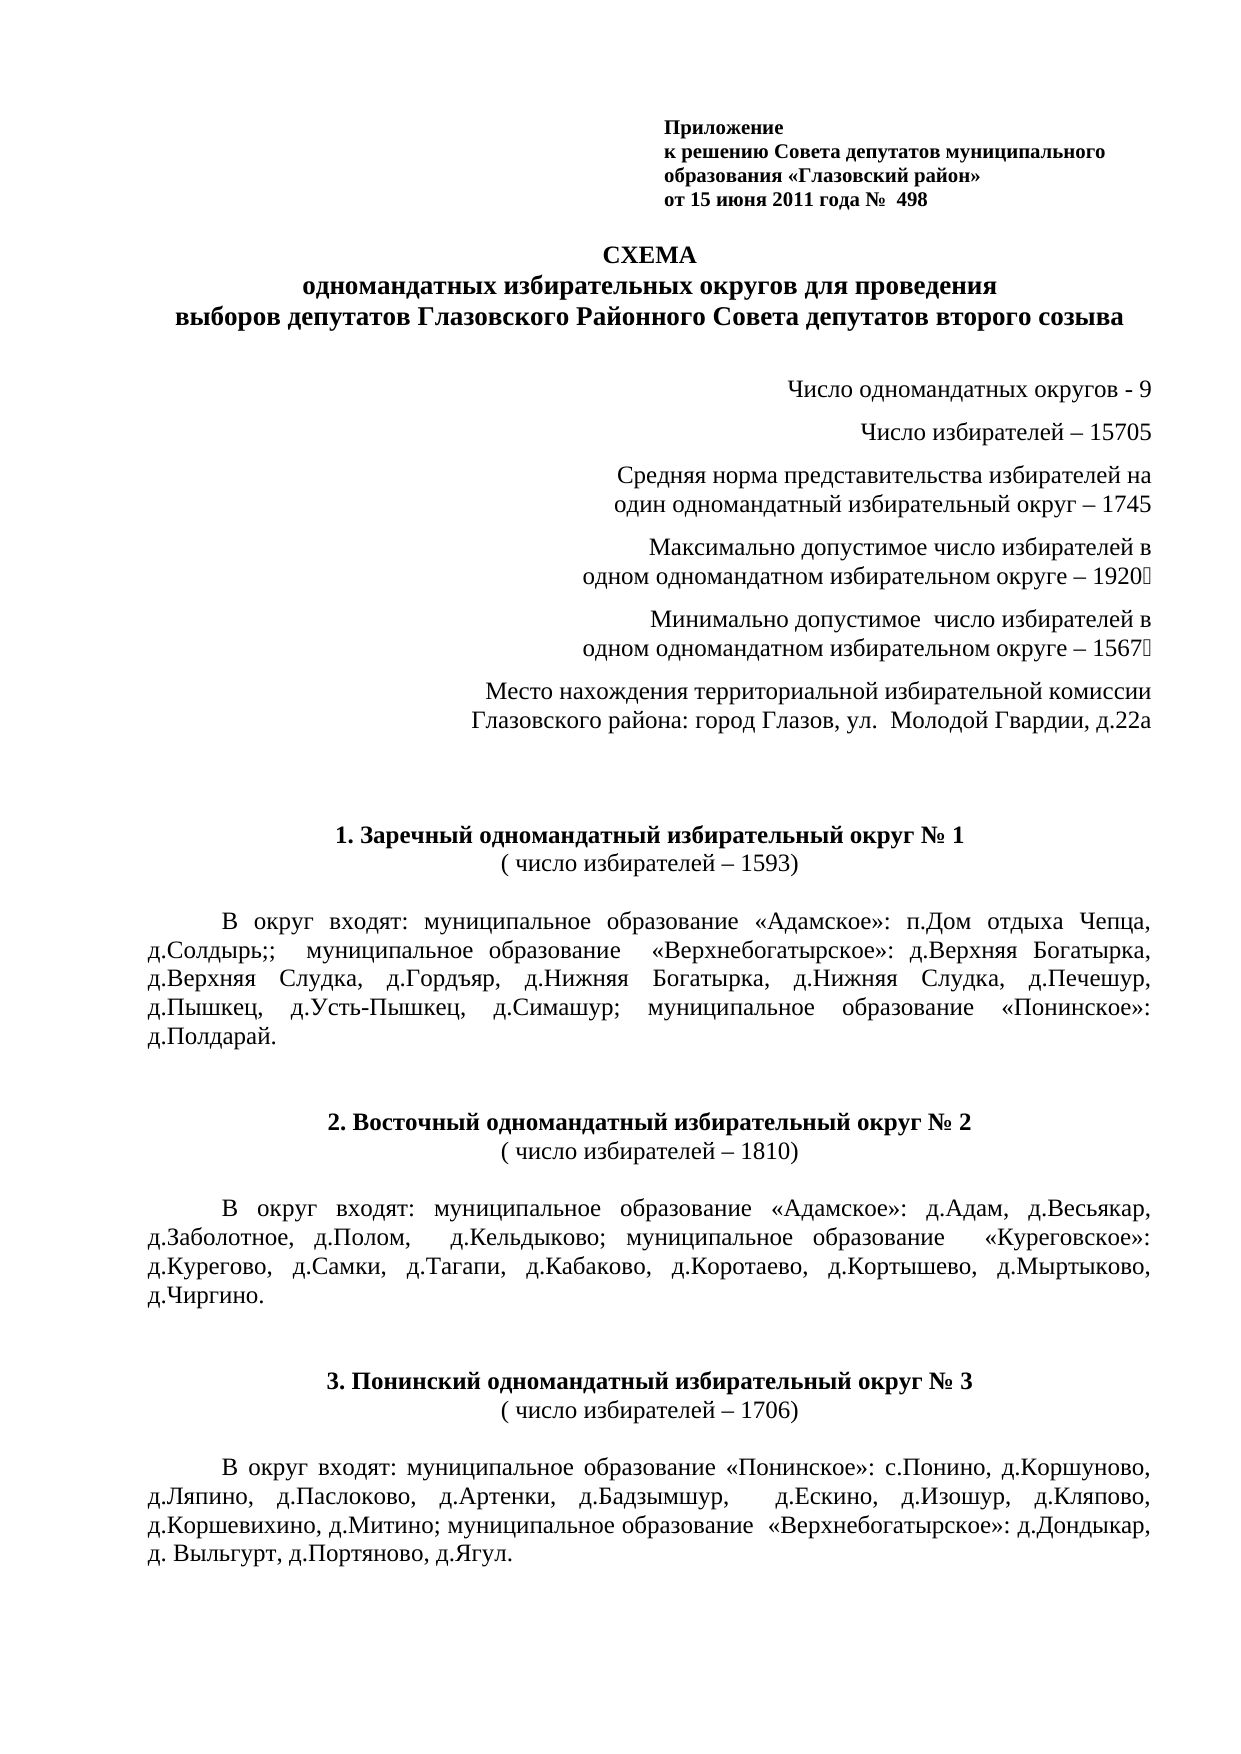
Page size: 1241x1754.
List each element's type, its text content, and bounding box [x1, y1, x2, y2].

subtitle образования «Глазовский район» [664, 163, 1152, 187]
text В округ входят: муниципальное образование «Адамское»: п.Дом отдыха Чепца, д.Солдырь;; муниципальное образование «Верхнебогатырское»: д.Верхняя Богатырка, д.Верхняя Слудка, д.Гордъяр, д.Нижняя Богатырка, д.Нижняя Слудка, д.Печешур, д.Пышкец, д.Усть-Пышкец, д.Симашур; муниципальное образование «Понинское»: д.Полдарай. [148, 906, 1152, 1050]
text Минимально допустимое число избирателей в [148, 604, 1152, 633]
text ( число избирателей – 1593) [148, 848, 1152, 877]
text одномандатных избирательных округов для проведения [148, 269, 1152, 300]
subtitle Приложение [664, 115, 1152, 139]
text Место нахождения территориальной избирательной комиссии [148, 676, 1152, 705]
text Число избирателей – 15705 [148, 417, 1152, 446]
text одном одномандатном избирательном округе – 1567 [148, 633, 1152, 662]
text 3. Понинский одномандатный избирательный округ № 3 [148, 1366, 1152, 1395]
text В округ входят: муниципальное образование «Адамское»: д.Адам, д.Весьякар, д.Заболотное, д.Полом, д.Кельдыково; муниципальное образование «Куреговское»: д.Курегово, д.Самки, д.Тагапи, д.Кабаково, д.Коротаево, д.Кортышево, д.Мыртыково, д.Чиргино. [148, 1193, 1152, 1308]
text Число одномандатных округов - 9 [148, 374, 1152, 403]
text Максимально допустимое число избирателей в [148, 532, 1152, 561]
text один одномандатный избирательный округ – 1745 [148, 489, 1152, 518]
text ( число избирателей – 1706) [148, 1395, 1152, 1423]
text одном одномандатном избирательном округе – 1920 [148, 561, 1152, 590]
text В округ входят: муниципальное образование «Понинское»: с.Понино, д.Коршуново, д.Ляпино, д.Паслоково, д.Артенки, д.Бадзымшур, д.Ескино, д.Изошур, д.Кляпово, д.Коршевихино, д.Митино; муниципальное образование «Верхнебогатырское»: д.Дондыкар, д. Выльгурт, д.Портяново, д.Ягул. [148, 1452, 1152, 1567]
text Глазовского района: город Глазов, ул. Молодой Гвардии, д.22а [148, 705, 1152, 733]
text выборов депутатов Глазовского Районного Совета депутатов второго созыва [148, 300, 1152, 331]
text ( число избирателей – 1810) [148, 1136, 1152, 1165]
subtitle к решению Совета депутатов муниципального [664, 139, 1152, 163]
text Средняя норма представительства избирателей на [148, 460, 1152, 489]
text 2. Восточный одномандатный избирательный округ № 2 [148, 1107, 1152, 1136]
subtitle от 15 июня 2011 года № 498 [664, 187, 1152, 211]
text 1. Заречный одномандатный избирательный округ № 1 [148, 820, 1152, 848]
text СХЕМА [148, 240, 1152, 269]
